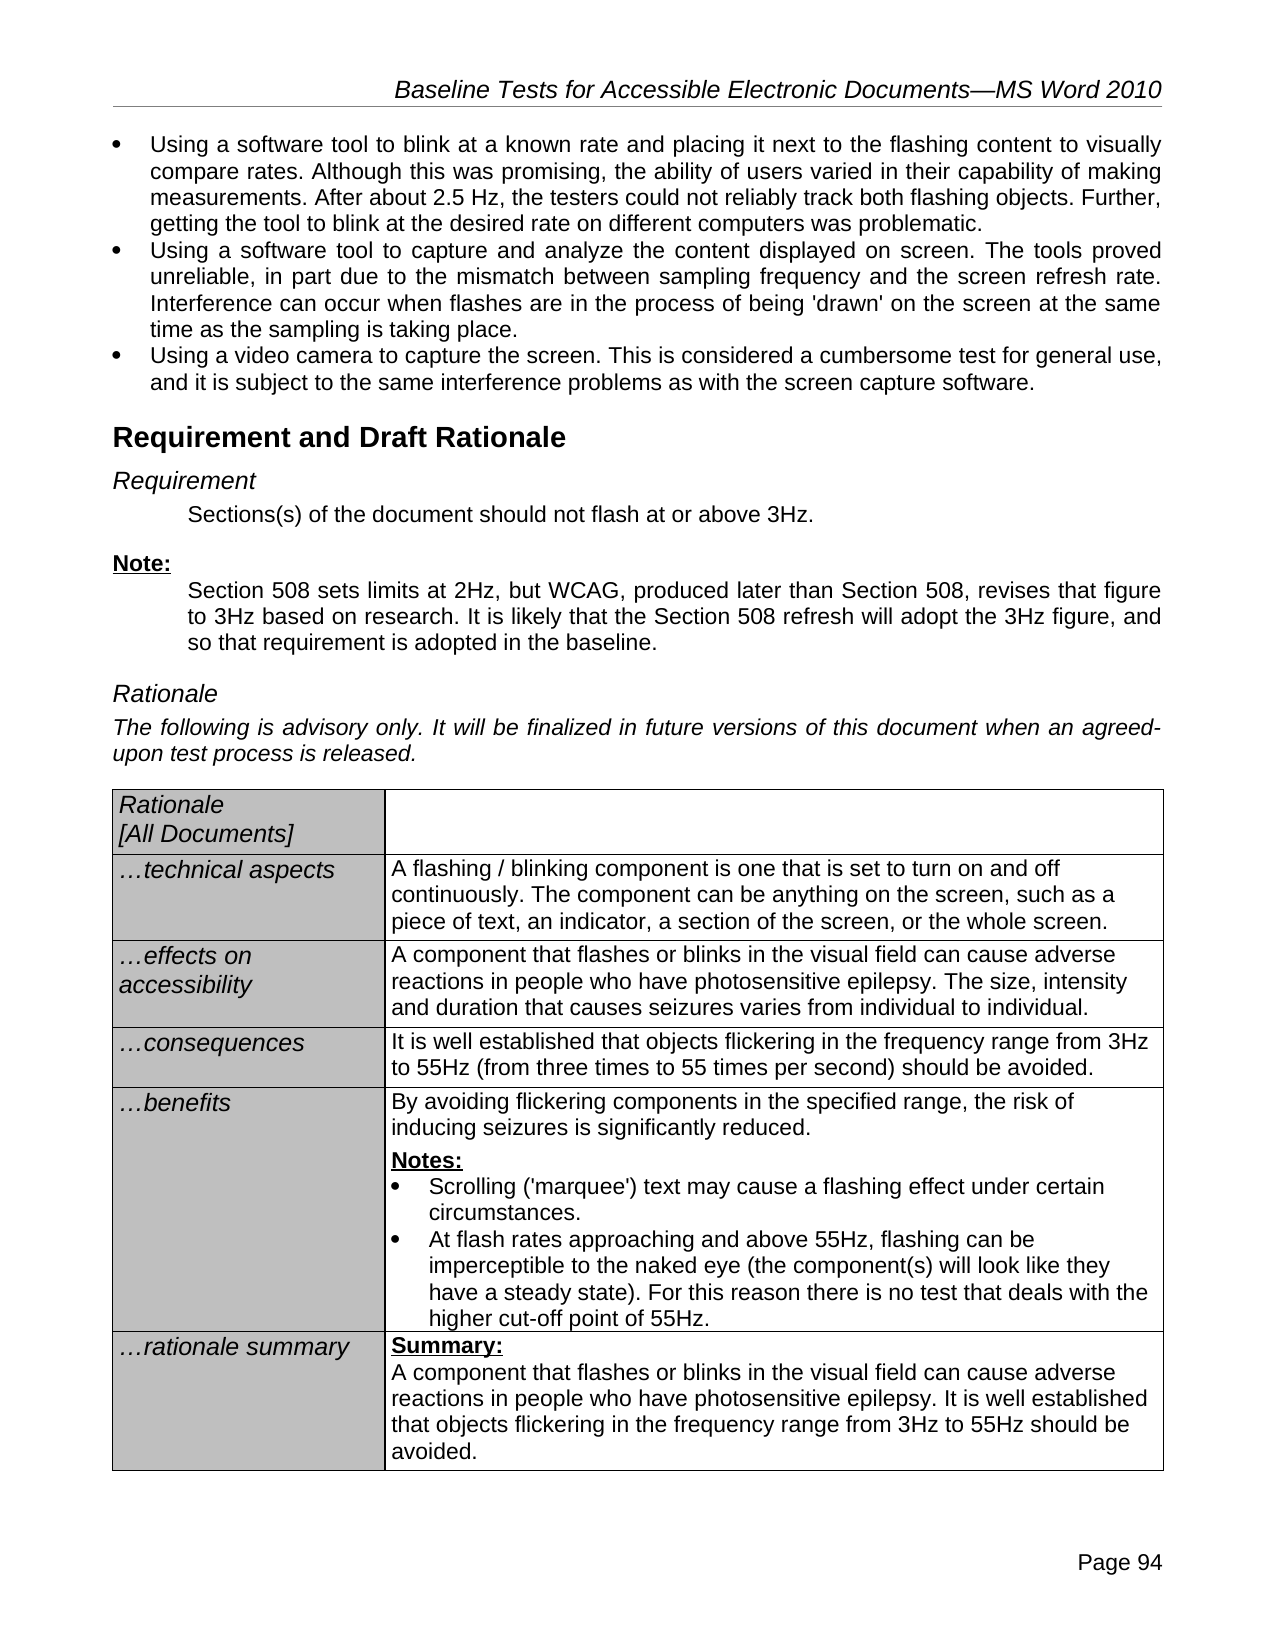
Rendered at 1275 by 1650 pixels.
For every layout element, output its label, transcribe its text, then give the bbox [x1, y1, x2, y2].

table_cell …benefits [113, 1088, 384, 1331]
subtitle Requirement and Draft Rationale [112, 420, 1162, 453]
text Sections(s) of the document should not flash at or above 3Hz. [187, 501, 1162, 527]
subtitle Rationale [112, 678, 1162, 707]
table_cell …consequences [113, 1028, 384, 1087]
table_cell Summary: A component that flashes or blinks in the visual field can cause adverse reactions in people who have photosensitive epilepsy. It is well established that objects flickering in the frequency range from 3Hz to 55Hz should be avoided. [386, 1332, 1163, 1470]
text Section 508 sets limits at 2Hz, but WCAG, produced later than Section 508, revises that figure to 3Hz based on research. It is likely that the Section 508 refresh will adopt the 3Hz figure, and so that requirement is adopted in the baseline. [187, 577, 1162, 656]
list Using a video camera to capture the screen. This is considered a cumbersome test for general use, and it is subject to the same interference problems as with the screen capture software. [112, 342, 1162, 395]
table_cell …rationale summary [113, 1332, 384, 1470]
list Using a software tool to capture and analyze the content displayed on screen. The tools proved unreliable, in part due to the mismatch between sampling frequency and the screen refresh rate. Interference can occur when flashes are in the process of being 'drawn' on the screen at the same time as the sampling is taking place. [112, 237, 1162, 342]
text The following is advisory only. It will be finalized in future versions of this document when an agreed-upon test process is released. [112, 713, 1162, 766]
table_cell …technical aspects [113, 855, 384, 940]
table_header [386, 790, 1163, 854]
subtitle Note: [112, 550, 1162, 577]
table_header Rationale [All Documents] [113, 790, 384, 854]
table_cell It is well established that objects flickering in the frequency range from 3Hz to 55Hz (from three times to 55 times per second) should be avoided. [386, 1028, 1163, 1087]
table_cell A flashing / blinking component is one that is set to turn on and off continuously. The component can be anything on the screen, such as a piece of text, an indicator, a section of the screen, or the whole screen. [386, 855, 1163, 940]
subtitle Requirement [112, 466, 1162, 495]
table_cell …effects on accessibility [113, 941, 384, 1027]
list Using a software tool to blink at a known rate and placing it next to the flashing content to visually compare rates. Although this was promising, the ability of users varied in their capability of making measurements. After about 2.5 Hz, the testers could not reliably track both flashing objects. Further, getting the tool to blink at the desired rate on different computers was problematic. [112, 131, 1162, 237]
table_cell A component that flashes or blinks in the visual field can cause adverse reactions in people who have photosensitive epilepsy. The size, intensity and duration that causes seizures varies from individual to individual. [386, 941, 1163, 1027]
table_cell By avoiding flickering components in the specified range, the risk of inducing seizures is significantly reduced. Notes: Scrolling ('marquee') text may cause a flashing effect under certain circumstances. At flash rates approaching and above 55Hz, flashing can be imperceptible to the naked eye (the component(s) will look like they have a steady state). For this reason there is no test that deals with the higher cut-off point of 55Hz. [386, 1088, 1163, 1331]
